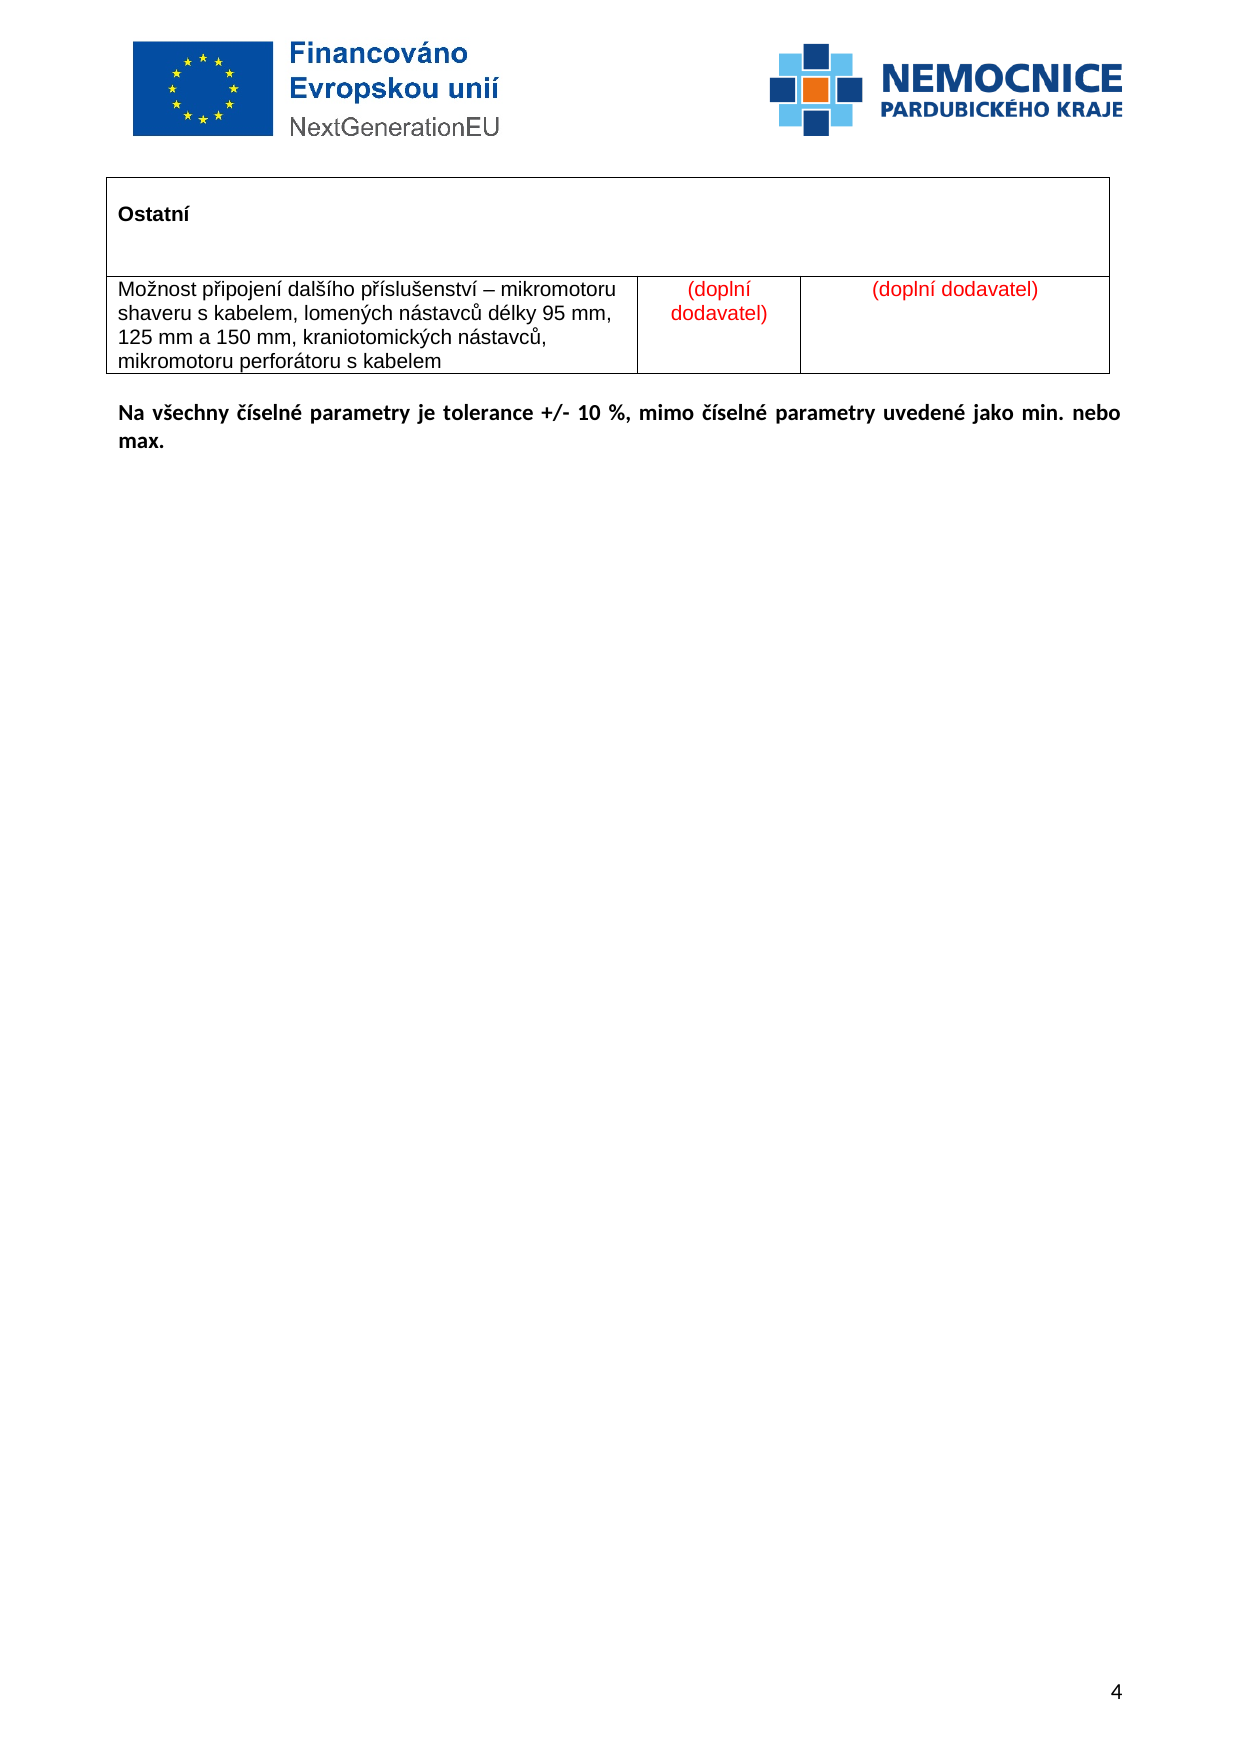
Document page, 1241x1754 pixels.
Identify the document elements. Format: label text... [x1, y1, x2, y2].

picture [768, 42, 1123, 137]
subtitle Na všechny číselné parametry je tolerance +/- 10 %, mimo číselné parametry uvedené jako min. nebo max. [118, 398, 1122, 454]
picture [122, 26, 526, 148]
table_cell Možnost připojení dalšího příslušenství – mikromotoru shaveru s kabelem, lomených nástavců délky 95 mm, 125 mm a 150 mm, kraniotomických nástavců, mikromotoru perforátoru s kabelem [107, 277, 637, 372]
table_cell (doplní dodavatel) [801, 277, 1109, 372]
table_cell Ostatní [107, 178, 1109, 276]
table_cell (doplní dodavatel) [638, 277, 800, 372]
